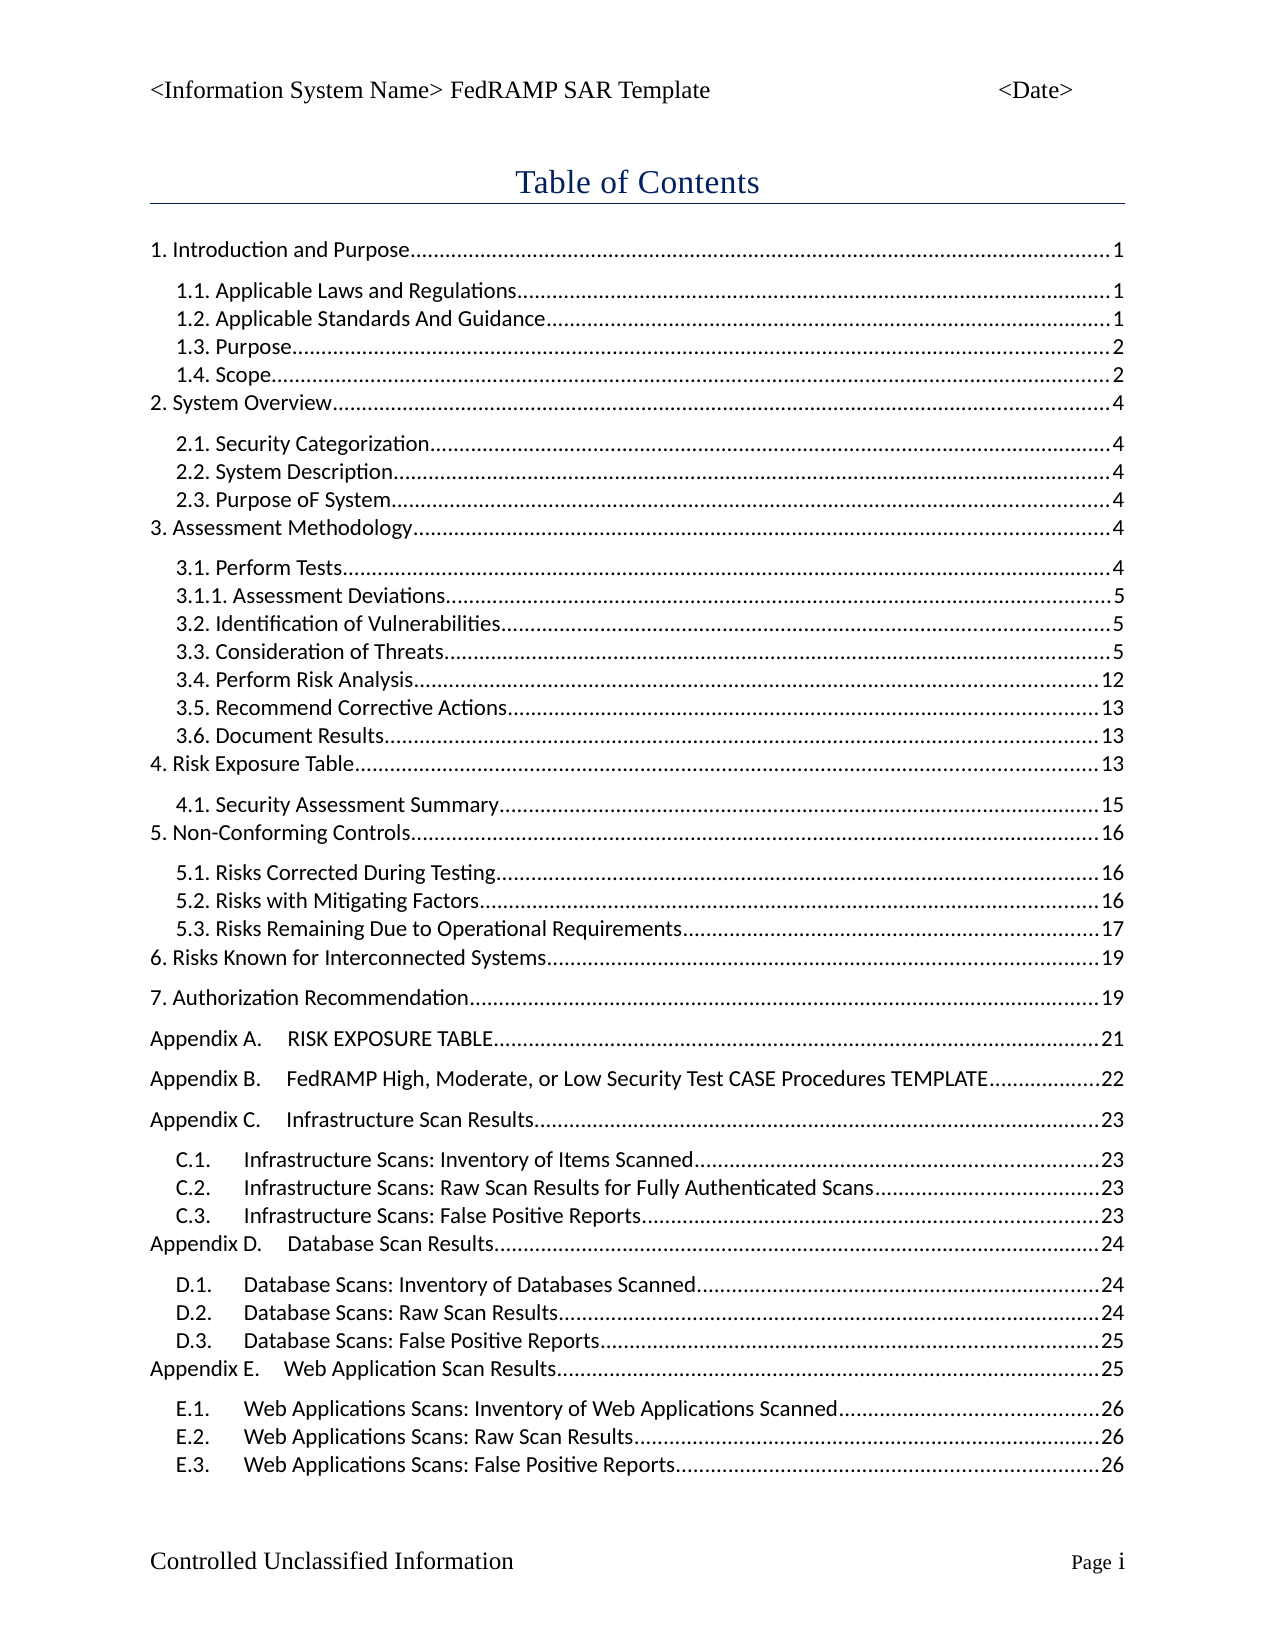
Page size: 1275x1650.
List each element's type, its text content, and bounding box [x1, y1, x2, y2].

text 5.1. Risks Corrected During Testing 16 [176, 858, 1125, 887]
text 5. Non-Conforming Controls 16 [150, 818, 1125, 846]
title Table of Contents [150, 162, 1125, 203]
text 2.3. Purpose oF System 4 [176, 485, 1125, 513]
text Appendix A. RISK EXPOSURE TABLE 21 [150, 1024, 1125, 1052]
text 6. Risks Known for Interconnected Systems 19 [150, 943, 1125, 971]
text 4. Risk Exposure Table 13 [150, 749, 1125, 777]
text 3.3. Consideration of Threats 5 [176, 637, 1125, 665]
text 3.2. Identification of Vulnerabilities 5 [176, 609, 1125, 637]
text 1.2. Applicable Standards And Guidance 1 [176, 304, 1125, 332]
text 3. Assessment Methodology 4 [150, 513, 1125, 541]
text D.2. Database Scans: Raw Scan Results 24 [176, 1298, 1125, 1326]
text C.3. Infrastructure Scans: False Positive Reports 23 [176, 1201, 1125, 1229]
text 3.4. Perform Risk Analysis 12 [176, 665, 1125, 693]
text 5.3. Risks Remaining Due to Operational Requirements 17 [176, 914, 1125, 943]
text D.1. Database Scans: Inventory of Databases Scanned 24 [176, 1270, 1125, 1298]
text E.3. Web Applications Scans: False Positive Reports 26 [176, 1450, 1125, 1478]
text 3.1. Perform Tests 4 [176, 553, 1125, 581]
text 3.1.1. Assessment Deviations 5 [176, 581, 1125, 609]
text 1.3. Purpose 2 [176, 332, 1125, 360]
text 5.2. Risks with Mitigating Factors 16 [176, 887, 1125, 914]
text C.2. Infrastructure Scans: Raw Scan Results for Fully Authenticated Scans 23 [176, 1173, 1125, 1201]
text D.3. Database Scans: False Positive Reports 25 [176, 1326, 1125, 1354]
text E.2. Web Applications Scans: Raw Scan Results 26 [176, 1422, 1125, 1450]
text C.1. Infrastructure Scans: Inventory of Items Scanned 23 [176, 1145, 1125, 1173]
text 3.6. Document Results 13 [176, 721, 1125, 749]
text Appendix D. Database Scan Results 24 [150, 1229, 1125, 1257]
text 2.2. System Description 4 [176, 457, 1125, 485]
text Appendix B. FedRAMP High, Moderate, or Low Security Test CASE Procedures TEMPLATE 22 [150, 1064, 1125, 1092]
text 1.4. Scope 2 [176, 360, 1125, 388]
text 3.5. Recommend Corrective Actions 13 [176, 693, 1125, 721]
text 1.1. Applicable Laws and Regulations 1 [176, 276, 1125, 304]
text Appendix C. Infrastructure Scan Results 23 [150, 1105, 1125, 1133]
text 2. System Overview 4 [150, 388, 1125, 416]
text 1. Introduction and Purpose 1 [150, 236, 1125, 264]
text 7. Authorization Recommendation 19 [150, 983, 1125, 1011]
text 2.1. Security Categorization 4 [176, 429, 1125, 457]
text Appendix E. Web Application Scan Results 25 [150, 1354, 1125, 1382]
text 4.1. Security Assessment Summary 15 [176, 790, 1125, 818]
text E.1. Web Applications Scans: Inventory of Web Applications Scanned 26 [176, 1394, 1125, 1422]
